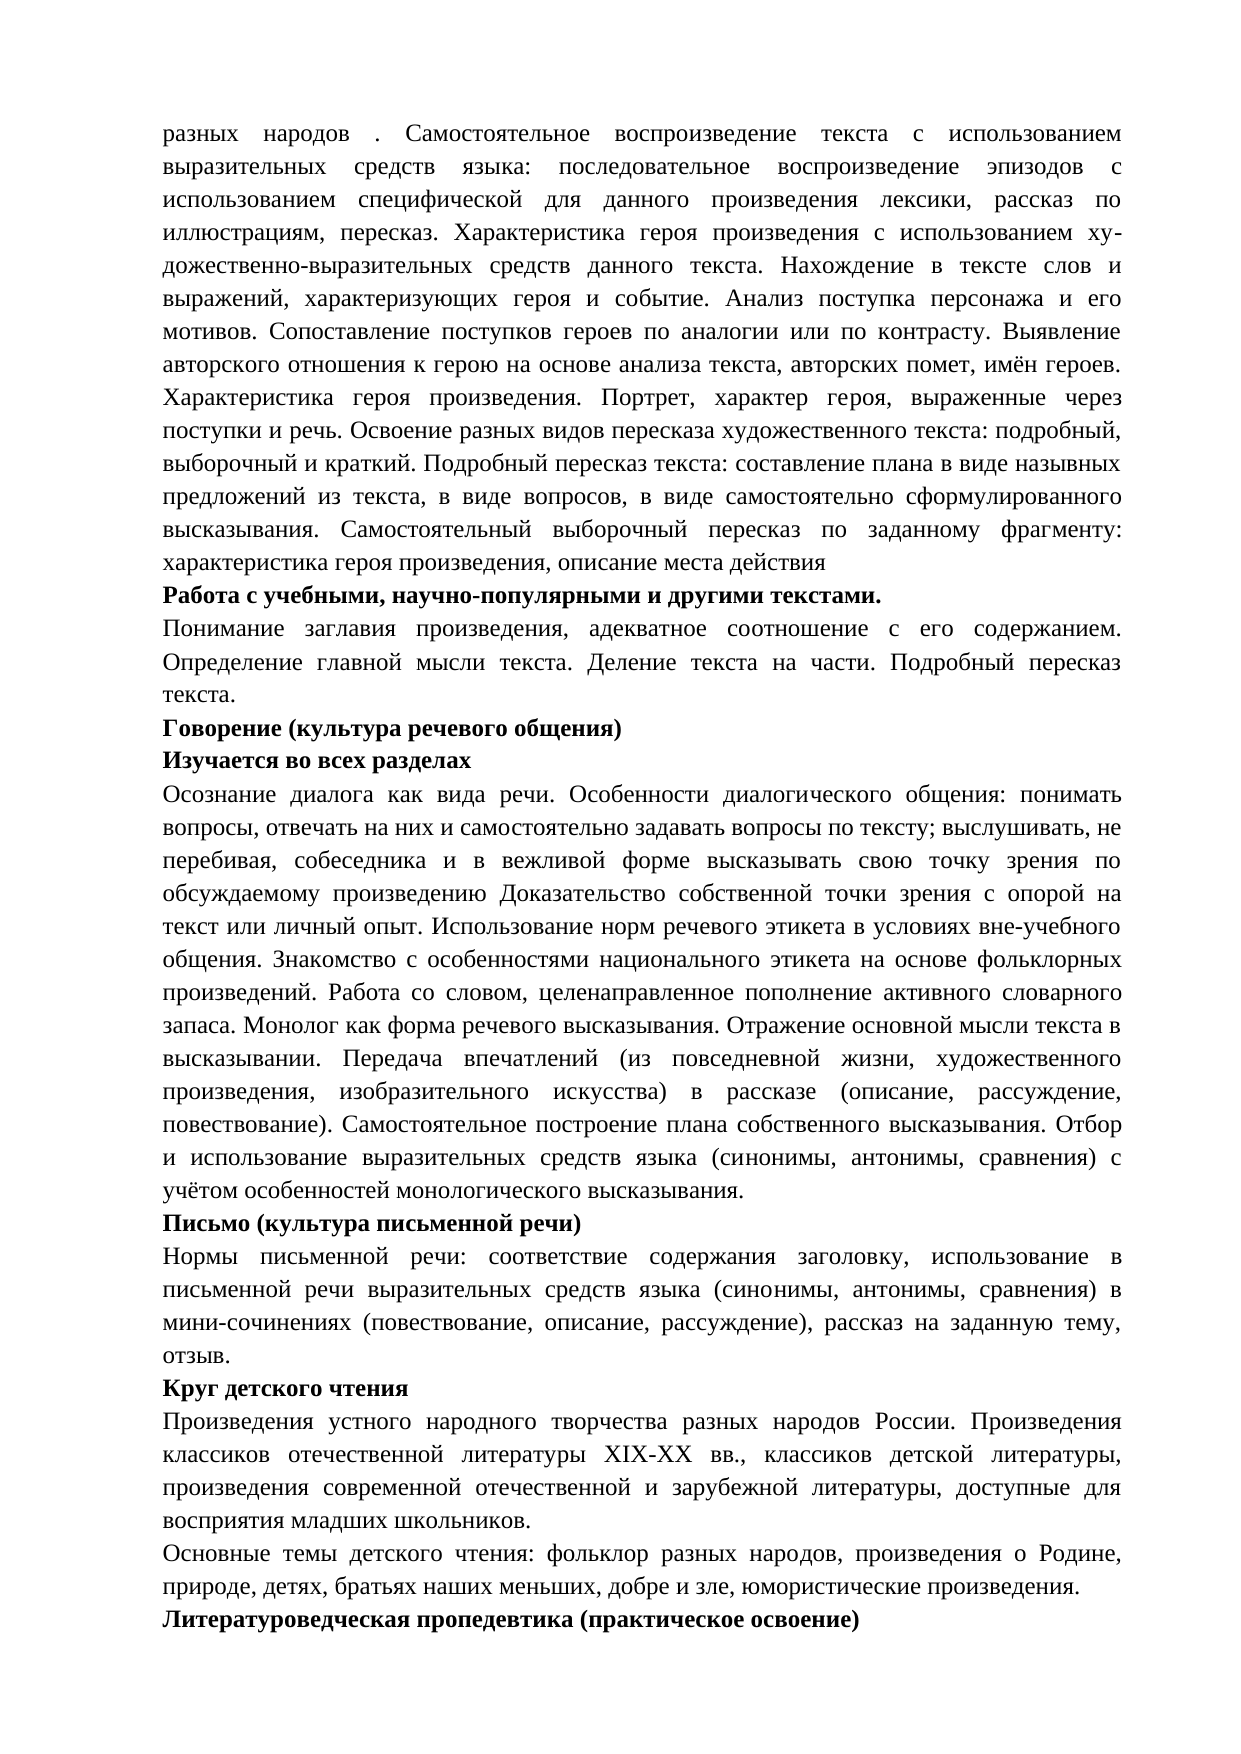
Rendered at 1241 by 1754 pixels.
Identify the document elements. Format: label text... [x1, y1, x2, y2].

text Работа с учебными, научно-популярными и другими текстами. [162, 581, 1122, 609]
text Говорение (культура речевого общения) [162, 713, 1122, 741]
text Круг детского чтения [162, 1373, 1122, 1402]
text Произведения устного народного творчества разных народов России. Произведения классиков отечественной литературы XIX-XX вв., классиков детской литературы, произведения современной отечественной и зарубежной литературы, доступные для восприятия младших школьников. [162, 1406, 1122, 1534]
text Основные темы детского чтения: фольклор разных народов, произведения о Родине, природе, детях, братьях наших меньших, добре и зле, юмористические произведения. [162, 1538, 1122, 1600]
text Нормы письменной речи: соответствие содержания заголовку, использование в письменной речи выразительных средств языка (синонимы, антонимы, сравнения) в мини-сочинениях (повествование, описание, рассуждение), рассказ на заданную тему, отзыв. [162, 1241, 1122, 1369]
text Письмо (культура письменной речи) [162, 1208, 1122, 1237]
text Изучается во всех разделах [162, 746, 1122, 774]
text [162, 118, 1122, 576]
text Осознание диалога как вида речи. Особенности диалогического общения: понимать вопросы, отвечать на них и самостоятельно задавать вопросы по тексту; выслушивать, не перебивая, собеседника и в вежливой форме высказывать свою точку зрения по обсуждаемому произведению Доказательство собственной точки зрения с опорой на текст или личный опыт. Использование норм речевого этикета в условиях вне-учебного общения. Знакомство с особенностями национального этикета на основе фольклорных произведений. Работа со словом, целенаправленное пополнение активного словарного запаса. Монолог как форма речевого высказывания. Отражение основной мысли текста в высказывании. Передача впечатлений (из повседневной жизни, художественного произведения, изобразительного искусства) в рассказе (описание, рассуждение, повествование). Самостоятельное построение плана собственного высказывания. Отбор и использование выразительных средств языка (синонимы, антонимы, сравнения) с учётом особенностей монологического высказывания. [162, 779, 1122, 1204]
text Литературоведческая пропедевтика (практическое освоение) [162, 1604, 1122, 1633]
text Понимание заглавия произведения, адекватное соотношение с его содержанием. Определение главной мысли текста. Деление текста на части. Подробный пересказ текста. [162, 613, 1122, 708]
